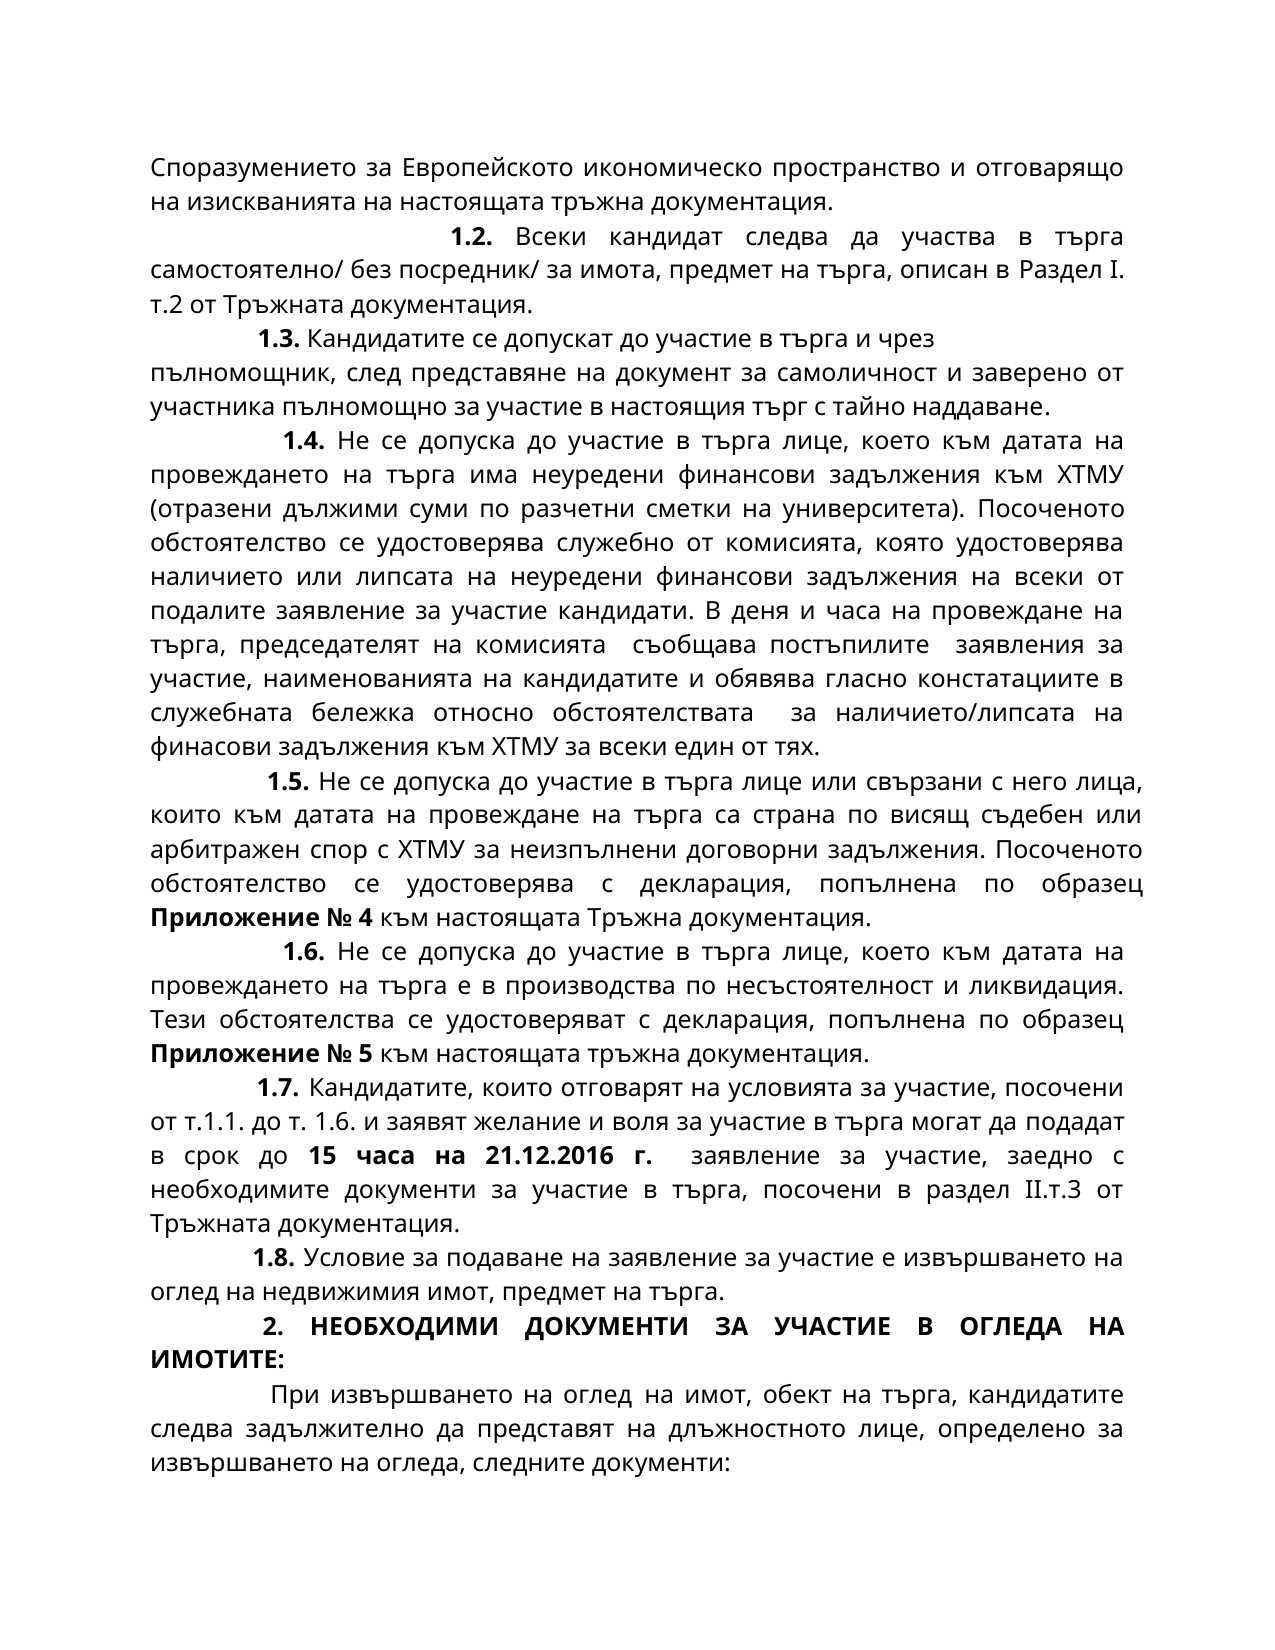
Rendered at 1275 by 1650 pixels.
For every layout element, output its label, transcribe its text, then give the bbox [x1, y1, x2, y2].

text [150, 150, 1125, 320]
text При извършването на оглед на имот, обект на търга, кандидатите следва задължително да представят на длъжностното лице, определено за извършването на огледа, следните документи: [150, 1376, 1125, 1478]
text пълномощник, след представяне на документ за самоличност и заверено от участника пълномощно за участие в настоящия търг с тайно наддаване. [150, 354, 1125, 422]
text 1.6. Не се допуска до участие в търга лице, което към датата на провеждането на търга е в производства по несъстоятелност и ликвидация. Тези обстоятелства се удостоверяват с декларация, попълнена по образец Приложение № 5 към настоящата тръжна документация. [150, 933, 1125, 1070]
text 1.3. Кандидатите се допускат до участие в търга и чрез [225, 320, 1125, 354]
text 1.4. Не се допуска до участие в търга лице, което към датата на провеждането на търга има неуредени финансови задължения към ХТМУ (отразени дължими суми по разчетни сметки на университета). Посоченото обстоятелство се удостоверява служебно от комисията, която удостоверява наличието или липсата на неуредени финансови задължения на всеки от подалите заявление за участие кандидати. В деня и часа на провеждане на търга, председателят на комисията съобщава постъпилите заявления за участие, наименованията на кандидатите и обявява гласно констатациите в служебната бележка относно обстоятелствата за наличието/липсата на финасови задължения към ХТМУ за всеки един от тях. [150, 422, 1125, 763]
text 2. НЕОБХОДИМИ ДОКУМЕНТИ ЗА УЧАСТИЕ В ОГЛЕДА НА ИМОТИТЕ: [150, 1308, 1125, 1376]
text 1.8. Условие за подаване на заявление за участие е извършването на оглед на недвижимия имот, предмет на търга. [150, 1240, 1125, 1308]
text 1.7. Кандидатите, които отговарят на условията за участие, посочени от т.1.1. до т. 1.6. и заявят желание и воля за участие в търга могат да подадат в срок до 15 часа на 21.12.2016 г. заявление за участие, заедно с необходимите документи за участие в търга, посочени в раздел ІІ.т.3 от Тръжната документация. [150, 1070, 1125, 1240]
text 1.5. Не се допуска до участие в търга лице или свързани с него лица, които към датата на провеждане на търга са страна по висящ съдебен или арбитражен спор с ХТМУ за неизпълнени договорни задължения. Посоченото обстоятелство се удостоверява с декларация, попълнена по образец Приложение № 4 към настоящата Тръжна документация. [150, 763, 1144, 933]
